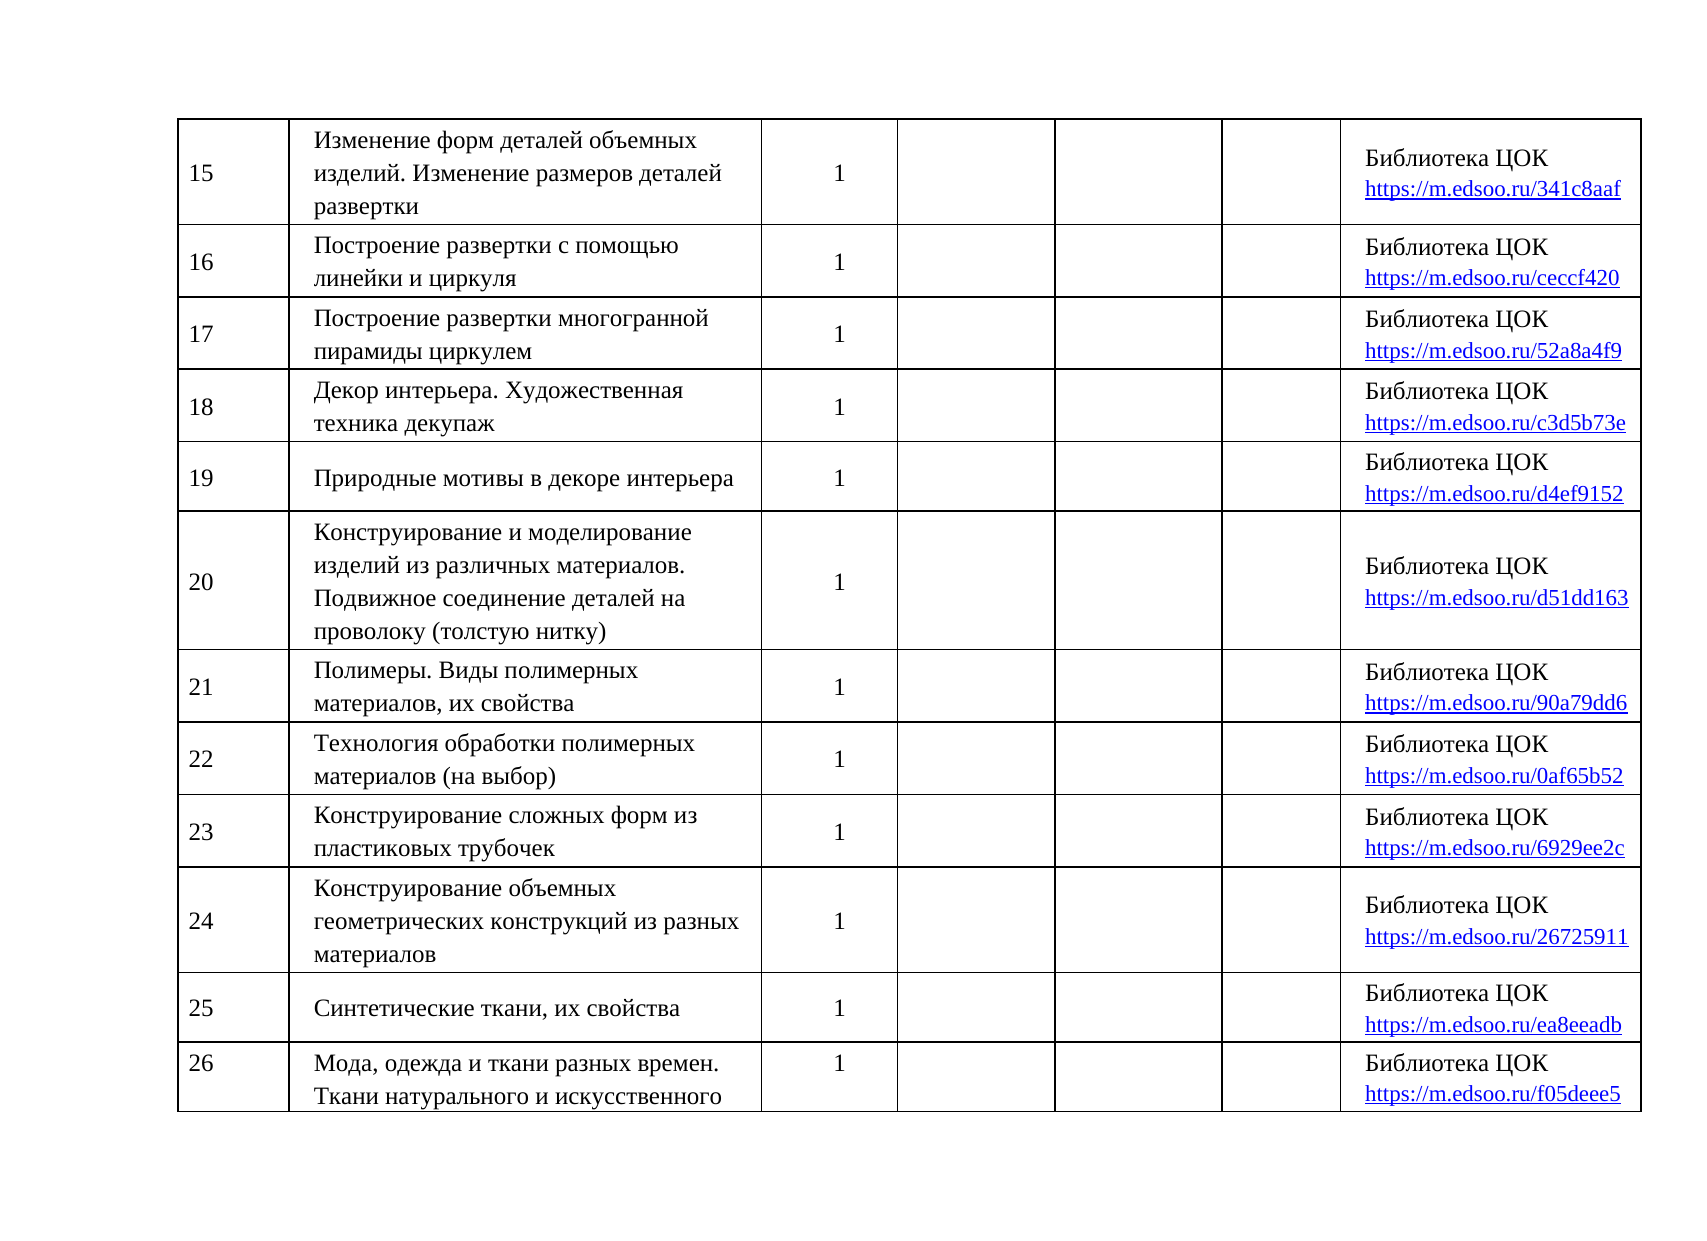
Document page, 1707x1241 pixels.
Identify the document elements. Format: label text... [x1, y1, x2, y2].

table_cell Декор интерьера. Художественная техника декупаж [290, 370, 761, 441]
table_cell [1056, 723, 1221, 793]
table_cell 18 [179, 370, 288, 441]
table_cell [1223, 370, 1340, 441]
table_cell [898, 370, 1054, 441]
table_cell 1 [762, 1043, 897, 1111]
table_cell [1056, 512, 1221, 649]
table_cell Природные мотивы в декоре интерьера [290, 442, 761, 510]
table_cell 23 [179, 795, 288, 866]
table_cell [898, 442, 1054, 510]
table_cell 1 [762, 120, 897, 223]
table_cell [1223, 868, 1340, 971]
table_cell Построение развертки многогранной пирамиды циркулем [290, 298, 761, 368]
table_cell Библиотека ЦОК https://m.edsoo.ru/341c8aaf [1341, 120, 1640, 223]
table_cell Полимеры. Виды полимерных материалов, их свойства [290, 650, 761, 721]
table_cell 15 [179, 120, 288, 223]
table_cell 1 [762, 650, 897, 721]
table_cell [1056, 795, 1221, 866]
table_cell Библиотека ЦОК https://m.edsoo.ru/6929ee2c [1341, 795, 1640, 866]
table_cell Конструирование объемных геометрических конструкций из разных материалов [290, 868, 761, 971]
table_cell [1056, 370, 1221, 441]
table_cell [1056, 973, 1221, 1041]
table_cell 25 [179, 973, 288, 1041]
table_cell [1223, 512, 1340, 649]
table_cell [898, 512, 1054, 649]
table_cell 1 [762, 370, 897, 441]
table_cell 19 [179, 442, 288, 510]
table_cell [1223, 795, 1340, 866]
table_cell [1223, 1043, 1340, 1111]
table_cell 1 [762, 298, 897, 368]
table_cell Библиотека ЦОК https://m.edsoo.ru/ea8eeadb [1341, 973, 1640, 1041]
table_cell 22 [179, 723, 288, 793]
table_cell [898, 1043, 1054, 1111]
table_cell [1056, 1043, 1221, 1111]
table_cell [898, 225, 1054, 296]
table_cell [290, 1043, 761, 1111]
table_cell Библиотека ЦОК https://m.edsoo.ru/ceccf420 [1341, 225, 1640, 296]
table_cell [1223, 442, 1340, 510]
table_cell [1223, 650, 1340, 721]
table_cell [898, 723, 1054, 793]
table_cell 16 [179, 225, 288, 296]
table_cell 17 [179, 298, 288, 368]
table_cell Библиотека ЦОК https://m.edsoo.ru/0af65b52 [1341, 723, 1640, 793]
table_cell 1 [762, 225, 897, 296]
table_cell [1223, 723, 1340, 793]
table_cell [1056, 225, 1221, 296]
table_cell [898, 650, 1054, 721]
table_cell 20 [179, 512, 288, 649]
table_cell [1223, 225, 1340, 296]
table_cell 1 [762, 868, 897, 971]
table_cell Конструирование и моделирование изделий из различных материалов. Подвижное соединение деталей на проволоку (толстую нитку) [290, 512, 761, 649]
table_cell [1056, 868, 1221, 971]
table_cell 1 [762, 723, 897, 793]
table_cell 26 [179, 1043, 288, 1111]
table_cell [1341, 1043, 1640, 1111]
table_cell [1056, 442, 1221, 510]
table_cell Библиотека ЦОК https://m.edsoo.ru/d51dd163 [1341, 512, 1640, 649]
table_cell Библиотека ЦОК https://m.edsoo.ru/26725911 [1341, 868, 1640, 971]
table_cell [898, 795, 1054, 866]
table_cell Библиотека ЦОК https://m.edsoo.ru/52a8a4f9 [1341, 298, 1640, 368]
table_cell [898, 120, 1054, 223]
table_cell Библиотека ЦОК https://m.edsoo.ru/90a79dd6 [1341, 650, 1640, 721]
table_cell Изменение форм деталей объемных изделий. Изменение размеров деталей развертки [290, 120, 761, 223]
table_cell [1223, 298, 1340, 368]
table_cell 24 [179, 868, 288, 971]
table_cell Конструирование сложных форм из пластиковых трубочек [290, 795, 761, 866]
table_cell [1056, 120, 1221, 223]
table_cell Библиотека ЦОК https://m.edsoo.ru/d4ef9152 [1341, 442, 1640, 510]
table_cell 1 [762, 442, 897, 510]
table_cell Синтетические ткани, их свойства [290, 973, 761, 1041]
table_cell [1223, 973, 1340, 1041]
table_cell Библиотека ЦОК https://m.edsoo.ru/c3d5b73e [1341, 370, 1640, 441]
table_cell [898, 868, 1054, 971]
table_cell Технология обработки полимерных материалов (на выбор) [290, 723, 761, 793]
table_cell 21 [179, 650, 288, 721]
table_cell [1056, 650, 1221, 721]
table_cell [898, 298, 1054, 368]
table_cell 1 [762, 512, 897, 649]
table_cell 1 [762, 795, 897, 866]
table_cell Построение развертки с помощью линейки и циркуля [290, 225, 761, 296]
table_cell [1223, 120, 1340, 223]
table_cell [1056, 298, 1221, 368]
table_cell [898, 973, 1054, 1041]
table_cell 1 [762, 973, 897, 1041]
